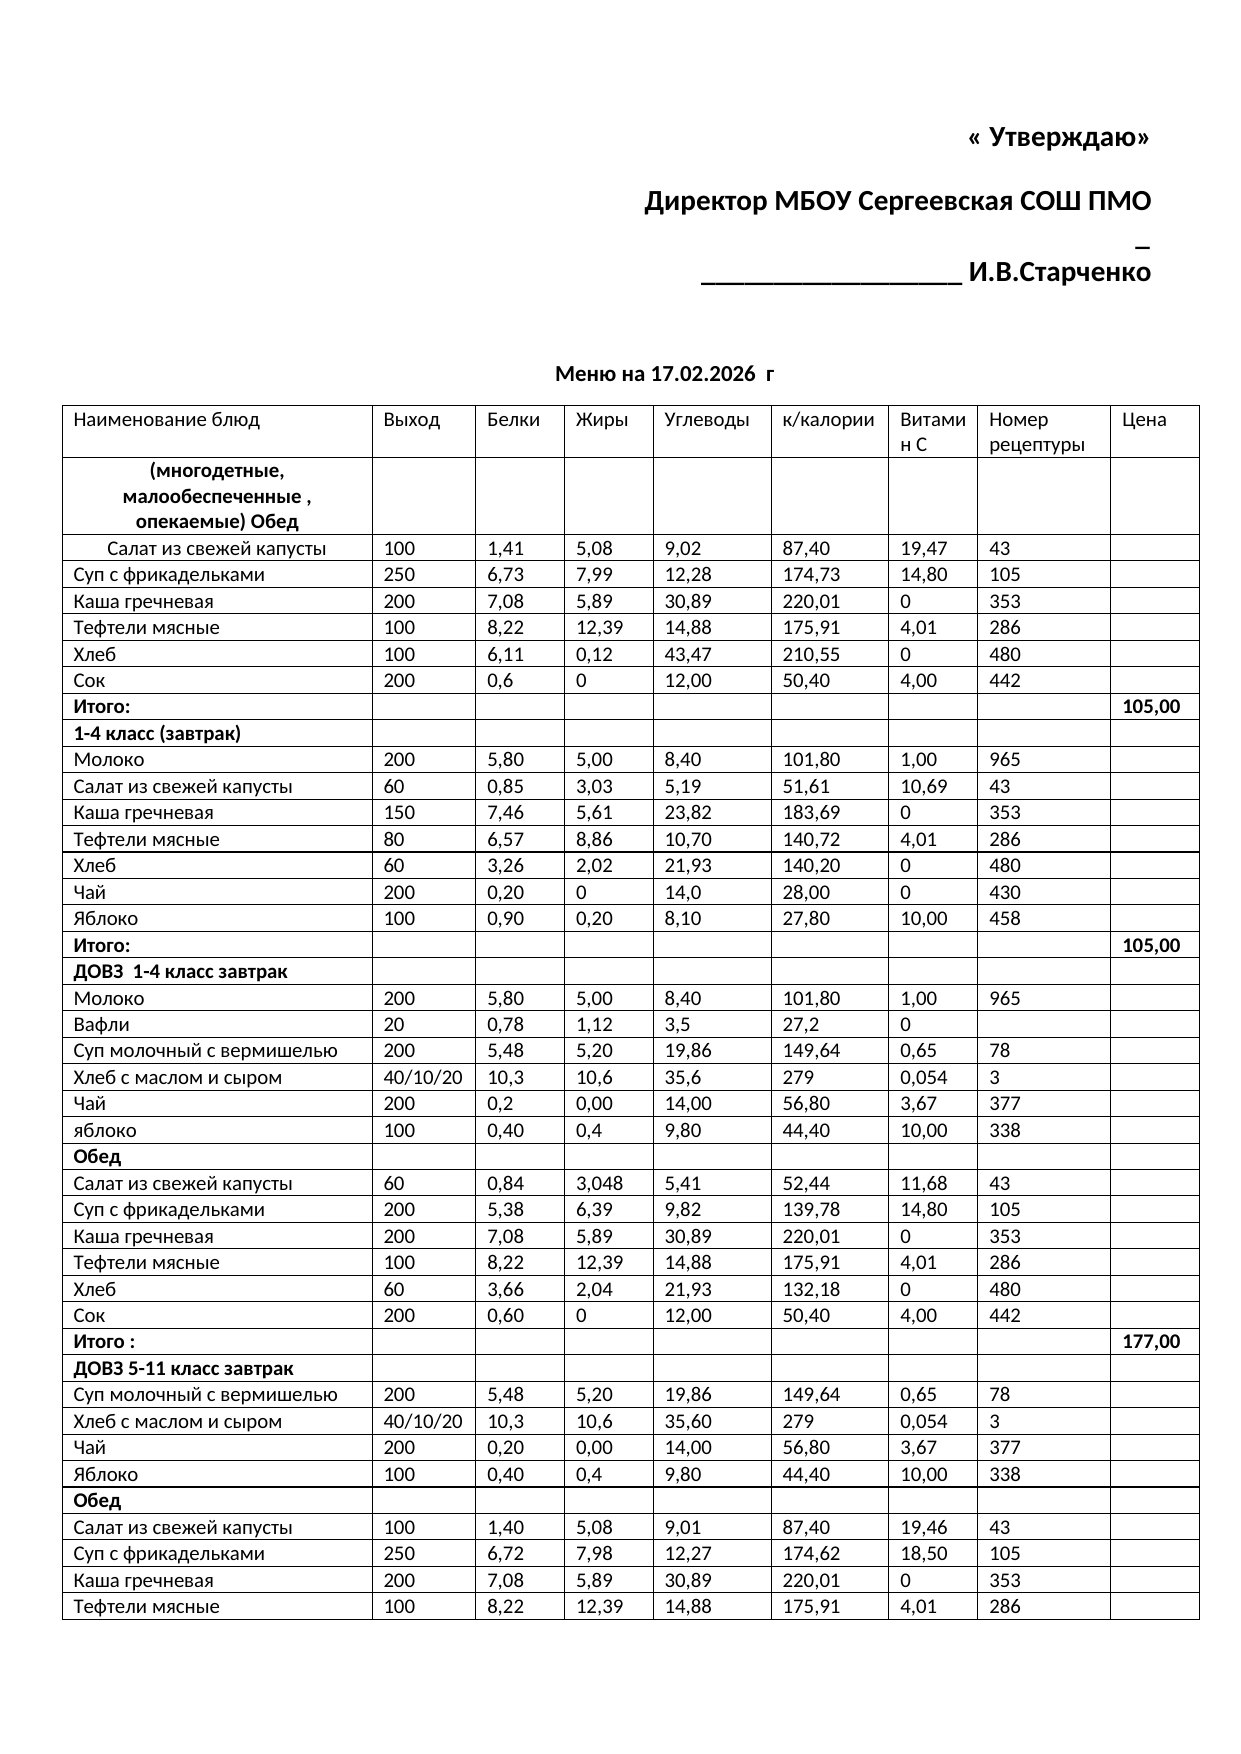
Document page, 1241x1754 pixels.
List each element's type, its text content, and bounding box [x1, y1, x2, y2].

table_cell 0,78 [476, 1011, 564, 1037]
table_header Цена [1111, 406, 1199, 457]
table_cell 30,89 [654, 1223, 771, 1248]
table_cell 50,40 [772, 667, 888, 693]
table_cell [373, 1355, 475, 1381]
table_cell [1111, 1170, 1199, 1195]
table_cell [889, 694, 977, 719]
table_cell [476, 958, 564, 984]
table_cell Обед [63, 1144, 372, 1169]
table_cell [373, 694, 475, 719]
table_cell [373, 1329, 475, 1354]
table_cell 8,10 [654, 905, 771, 931]
table_cell [565, 458, 653, 534]
table_cell [1111, 905, 1199, 931]
table_cell [654, 932, 771, 957]
table_cell 1,00 [889, 985, 977, 1010]
table_cell 0,054 [889, 1408, 977, 1433]
table_cell 4,01 [889, 1249, 977, 1275]
table_cell [1111, 588, 1199, 613]
table_cell Тефтели мясные [63, 826, 372, 851]
table_cell 0,84 [476, 1170, 564, 1195]
table_cell 0 [889, 879, 977, 904]
table_cell 87,40 [772, 535, 888, 560]
table_header к/калории [772, 406, 888, 457]
table_cell 0,40 [476, 1461, 564, 1486]
table_cell Сок [63, 667, 372, 693]
table_cell 12,00 [654, 667, 771, 693]
text « Утверждаю» [177, 118, 1152, 154]
table_cell 100 [373, 641, 475, 666]
table_cell 200 [373, 1567, 475, 1592]
table_cell 105 [978, 561, 1110, 587]
table_cell Хлеб [63, 641, 372, 666]
table_cell [1111, 1461, 1199, 1486]
table_cell [889, 1144, 977, 1169]
table_cell 105,00 [1111, 932, 1199, 957]
table_cell 78 [978, 1038, 1110, 1063]
table_cell [565, 720, 653, 746]
table_cell Яблоко [63, 905, 372, 931]
table_cell 14,80 [889, 561, 977, 587]
table_cell 5,89 [565, 1567, 653, 1592]
table_cell 21,93 [654, 853, 771, 878]
table_cell 7,08 [476, 1567, 564, 1592]
table_cell Хлеб [63, 853, 372, 878]
table_cell 10,6 [565, 1408, 653, 1433]
table_cell 200 [373, 1196, 475, 1222]
table_cell 250 [373, 1540, 475, 1566]
table_cell 286 [978, 614, 1110, 640]
table_cell 20 [373, 1011, 475, 1037]
table_cell 44,40 [772, 1461, 888, 1486]
table_cell 353 [978, 1223, 1110, 1248]
table_cell 0 [889, 1276, 977, 1301]
table_cell 105 [978, 1196, 1110, 1222]
table_cell 1,41 [476, 535, 564, 560]
table_cell 23,82 [654, 800, 771, 825]
table_cell 200 [373, 985, 475, 1010]
table_cell 14,80 [889, 1196, 977, 1222]
table_cell Итого : [63, 1329, 372, 1354]
table_cell 11,68 [889, 1170, 977, 1195]
table_cell 3,67 [889, 1091, 977, 1116]
table_cell [476, 932, 564, 957]
table_cell 7,46 [476, 800, 564, 825]
table_cell [978, 458, 1110, 534]
table_cell 9,82 [654, 1196, 771, 1222]
table_cell 40/10/20 [373, 1064, 475, 1089]
table_cell 1-4 класс (завтрак) [63, 720, 372, 746]
table_cell [1111, 1196, 1199, 1222]
table_cell [1111, 1091, 1199, 1116]
table_cell 5,89 [565, 1223, 653, 1248]
table_cell 0,20 [476, 1435, 564, 1460]
table_cell 150 [373, 800, 475, 825]
table_cell [978, 694, 1110, 719]
table_cell Каша гречневая [63, 1223, 372, 1248]
table_cell 100 [373, 535, 475, 560]
table_cell 0 [565, 1302, 653, 1328]
table_cell 60 [373, 853, 475, 878]
table_cell [476, 458, 564, 534]
table_cell 353 [978, 588, 1110, 613]
table_cell [1111, 1514, 1199, 1539]
table_cell 200 [373, 747, 475, 772]
table_cell [889, 1355, 977, 1381]
table_cell 43 [978, 535, 1110, 560]
table_cell 12,39 [565, 1593, 653, 1619]
table_cell 442 [978, 667, 1110, 693]
table_cell [1111, 1540, 1199, 1566]
table_cell 200 [373, 1435, 475, 1460]
table_cell [654, 458, 771, 534]
table_cell [1111, 720, 1199, 746]
table_cell [772, 720, 888, 746]
table_cell 458 [978, 905, 1110, 931]
table_cell [1111, 747, 1199, 772]
table_cell 5,89 [565, 588, 653, 613]
table_header Витамин С [889, 406, 977, 457]
table_cell Молоко [63, 747, 372, 772]
table_cell [1111, 879, 1199, 904]
table_cell 0,2 [476, 1091, 564, 1116]
table_cell Обед [63, 1488, 372, 1513]
table_cell 27,2 [772, 1011, 888, 1037]
table_cell Хлеб [63, 1276, 372, 1301]
table_cell 200 [373, 1091, 475, 1116]
table_cell 1,00 [889, 747, 977, 772]
table_cell [373, 1144, 475, 1169]
table_cell [565, 958, 653, 984]
table_cell 43 [978, 1170, 1110, 1195]
table_cell 19,47 [889, 535, 977, 560]
table_cell [772, 1355, 888, 1381]
table_cell 3,67 [889, 1435, 977, 1460]
table_cell Каша гречневая [63, 800, 372, 825]
table_cell 2,02 [565, 853, 653, 878]
table_cell 3,048 [565, 1170, 653, 1195]
table_cell 0 [889, 1011, 977, 1037]
table_cell [978, 1144, 1110, 1169]
table_cell 101,80 [772, 985, 888, 1010]
table_cell 12,39 [565, 1249, 653, 1275]
table_cell 100 [373, 1249, 475, 1275]
table_cell [654, 1329, 771, 1354]
table_cell 87,40 [772, 1514, 888, 1539]
table_cell Салат из свежей капусты [63, 1170, 372, 1195]
table_cell [889, 720, 977, 746]
table_cell [1111, 641, 1199, 666]
table_cell 10,3 [476, 1408, 564, 1433]
table_cell [1111, 667, 1199, 693]
table_cell [1111, 853, 1199, 878]
table_cell [476, 694, 564, 719]
table_cell [772, 1329, 888, 1354]
table_cell 78 [978, 1382, 1110, 1407]
table_cell 19,46 [889, 1514, 977, 1539]
table_cell 60 [373, 1276, 475, 1301]
table_cell [1111, 1488, 1199, 1513]
table_cell 14,88 [654, 1593, 771, 1619]
table_cell [1111, 1223, 1199, 1248]
table_cell [654, 1488, 771, 1513]
table_cell [654, 1355, 771, 1381]
table_cell 0,12 [565, 641, 653, 666]
table_cell [565, 1144, 653, 1169]
table_cell 0,40 [476, 1117, 564, 1142]
table_cell 0 [889, 588, 977, 613]
table_cell 0,65 [889, 1038, 977, 1063]
table_cell 200 [373, 1223, 475, 1248]
table_cell [978, 1355, 1110, 1381]
table_cell 0,00 [565, 1091, 653, 1116]
table_cell 220,01 [772, 1567, 888, 1592]
table_cell [889, 1488, 977, 1513]
table_cell 100 [373, 1461, 475, 1486]
table_cell 10,00 [889, 1461, 977, 1486]
table_cell 51,61 [772, 773, 888, 798]
table_cell 100 [373, 1117, 475, 1142]
table_cell 7,08 [476, 1223, 564, 1248]
table_cell Вафли [63, 1011, 372, 1037]
table_cell 43 [978, 1514, 1110, 1539]
table_cell 5,80 [476, 747, 564, 772]
table_cell 8,86 [565, 826, 653, 851]
table_cell 3,03 [565, 773, 653, 798]
table_cell (многодетные, малообеспеченные , опекаемые) Обед [63, 458, 372, 534]
table_cell [1111, 1567, 1199, 1592]
table_cell [772, 932, 888, 957]
table_cell 442 [978, 1302, 1110, 1328]
table_cell [978, 1329, 1110, 1354]
table_cell [476, 1144, 564, 1169]
table_cell [1111, 958, 1199, 984]
table_cell [373, 1488, 475, 1513]
table_cell [1111, 561, 1199, 587]
table_cell 0,4 [565, 1461, 653, 1486]
table_cell 28,00 [772, 879, 888, 904]
table_cell Каша гречневая [63, 1567, 372, 1592]
table_cell Суп с фрикадельками [63, 1540, 372, 1566]
table_cell 5,20 [565, 1382, 653, 1407]
table_cell 10,3 [476, 1064, 564, 1089]
table_cell 480 [978, 853, 1110, 878]
table_cell 338 [978, 1117, 1110, 1142]
table_cell 0 [889, 800, 977, 825]
table_cell 0 [889, 1567, 977, 1592]
table_cell 10,69 [889, 773, 977, 798]
table_cell [1111, 773, 1199, 798]
table_cell 5,48 [476, 1038, 564, 1063]
text ___________________ И.В.Старченко [177, 217, 1152, 289]
table_cell [1111, 535, 1199, 560]
table_cell Суп с фрикадельками [63, 561, 372, 587]
table_cell 3,26 [476, 853, 564, 878]
table_cell [373, 932, 475, 957]
table_cell [1111, 1064, 1199, 1089]
table_cell [978, 1011, 1110, 1037]
table_cell 174,62 [772, 1540, 888, 1566]
table_cell Суп с фрикадельками [63, 1196, 372, 1222]
table_cell [889, 458, 977, 534]
table_cell 0,85 [476, 773, 564, 798]
table_cell 5,08 [565, 1514, 653, 1539]
table_cell 105,00 [1111, 694, 1199, 719]
table_cell [772, 1144, 888, 1169]
table_cell [1111, 1276, 1199, 1301]
table_cell 175,91 [772, 614, 888, 640]
table_cell [565, 694, 653, 719]
table_cell [1111, 1408, 1199, 1433]
table_cell 175,91 [772, 1249, 888, 1275]
table_cell 132,18 [772, 1276, 888, 1301]
table_cell 377 [978, 1435, 1110, 1460]
table_cell [654, 694, 771, 719]
table_cell [1111, 1355, 1199, 1381]
table_cell 3 [978, 1408, 1110, 1433]
table_cell 1,40 [476, 1514, 564, 1539]
table_cell 8,40 [654, 985, 771, 1010]
table_cell 4,00 [889, 667, 977, 693]
table_cell 43,47 [654, 641, 771, 666]
table_cell 6,73 [476, 561, 564, 587]
table_cell 480 [978, 641, 1110, 666]
table_cell 430 [978, 879, 1110, 904]
table_cell 60 [373, 773, 475, 798]
table_cell 50,40 [772, 1302, 888, 1328]
table_cell [772, 1488, 888, 1513]
table_cell 56,80 [772, 1091, 888, 1116]
table_cell 377 [978, 1091, 1110, 1116]
table_cell ДОВЗ 1-4 класс завтрак [63, 958, 372, 984]
table_cell 200 [373, 588, 475, 613]
table_cell 10,70 [654, 826, 771, 851]
table_cell [978, 720, 1110, 746]
table_header Жиры [565, 406, 653, 457]
table_cell 149,64 [772, 1382, 888, 1407]
table_header Номер рецептуры [978, 406, 1110, 457]
table_cell 14,88 [654, 1249, 771, 1275]
table_cell 286 [978, 826, 1110, 851]
table_cell 19,86 [654, 1038, 771, 1063]
table_cell 1,12 [565, 1011, 653, 1037]
table_cell 4,01 [889, 614, 977, 640]
table_cell 480 [978, 1276, 1110, 1301]
table_cell 14,88 [654, 614, 771, 640]
table_cell Молоко [63, 985, 372, 1010]
table_cell [565, 1355, 653, 1381]
table_cell 9,80 [654, 1461, 771, 1486]
table_cell 2,04 [565, 1276, 653, 1301]
table_cell 5,38 [476, 1196, 564, 1222]
table_cell 8,22 [476, 1593, 564, 1619]
table_cell [1111, 1011, 1199, 1037]
table_cell [889, 1329, 977, 1354]
table_cell 279 [772, 1064, 888, 1089]
table_cell 7,08 [476, 588, 564, 613]
table_cell ДОВЗ 5-11 класс завтрак [63, 1355, 372, 1381]
table_cell 0,20 [565, 905, 653, 931]
table_cell 6,57 [476, 826, 564, 851]
table_cell 4,01 [889, 826, 977, 851]
table_cell 5,08 [565, 535, 653, 560]
table_cell Каша гречневая [63, 588, 372, 613]
table_header Выход [373, 406, 475, 457]
table_cell 8,22 [476, 1249, 564, 1275]
table_cell Хлеб с маслом и сыром [63, 1408, 372, 1433]
table_cell 100 [373, 1593, 475, 1619]
table_cell Итого: [63, 694, 372, 719]
table_cell Чай [63, 1435, 372, 1460]
table_cell 5,48 [476, 1382, 564, 1407]
table_cell [654, 958, 771, 984]
table_cell 9,02 [654, 535, 771, 560]
table_cell [889, 932, 977, 957]
table_cell 44,40 [772, 1117, 888, 1142]
table_cell 3,66 [476, 1276, 564, 1301]
table_cell 56,80 [772, 1435, 888, 1460]
table_cell [1111, 826, 1199, 851]
table_cell Хлеб с маслом и сыром [63, 1064, 372, 1089]
table_cell 27,80 [772, 905, 888, 931]
table_cell 100 [373, 905, 475, 931]
table_cell 6,72 [476, 1540, 564, 1566]
table_cell [1111, 985, 1199, 1010]
table_cell [476, 1488, 564, 1513]
table_cell 100 [373, 1514, 475, 1539]
table_cell [1111, 614, 1199, 640]
table_cell 338 [978, 1461, 1110, 1486]
table_cell 0 [889, 641, 977, 666]
table_cell Салат из свежей капусты [63, 773, 372, 798]
table_cell 9,01 [654, 1514, 771, 1539]
table_cell 60 [373, 1170, 475, 1195]
table_cell 30,89 [654, 588, 771, 613]
table_cell [476, 720, 564, 746]
table_cell [1111, 1117, 1199, 1142]
table_cell [772, 694, 888, 719]
text Меню на 17.02.2026 г [177, 359, 1152, 387]
table_cell 3 [978, 1064, 1110, 1089]
table_cell 40/10/20 [373, 1408, 475, 1433]
table_cell [772, 958, 888, 984]
table_cell 21,93 [654, 1276, 771, 1301]
table_cell 5,19 [654, 773, 771, 798]
table_cell 12,28 [654, 561, 771, 587]
table_cell 6,11 [476, 641, 564, 666]
table_cell 52,44 [772, 1170, 888, 1195]
table_cell 4,01 [889, 1593, 977, 1619]
table_cell 286 [978, 1593, 1110, 1619]
table_cell 200 [373, 667, 475, 693]
table_cell [654, 1144, 771, 1169]
table_cell [978, 1488, 1110, 1513]
table_cell [1111, 800, 1199, 825]
text Директор МБОУ Сергеевская СОШ ПМО [177, 154, 1152, 217]
table_cell 353 [978, 800, 1110, 825]
table_cell 0,4 [565, 1117, 653, 1142]
table_cell [1111, 1249, 1199, 1275]
table_cell 200 [373, 1382, 475, 1407]
table_cell 19,86 [654, 1382, 771, 1407]
table_cell 10,6 [565, 1064, 653, 1089]
table_cell 139,78 [772, 1196, 888, 1222]
table_cell 140,72 [772, 826, 888, 851]
table_header Белки [476, 406, 564, 457]
table_cell 14,0 [654, 879, 771, 904]
table_cell Чай [63, 879, 372, 904]
table_cell 0,054 [889, 1064, 977, 1089]
table_cell Суп молочный с вермишелью [63, 1382, 372, 1407]
table_cell [373, 458, 475, 534]
table_cell 12,00 [654, 1302, 771, 1328]
table_cell 250 [373, 561, 475, 587]
table_cell 286 [978, 1249, 1110, 1275]
table_cell 210,55 [772, 641, 888, 666]
table_cell 8,40 [654, 747, 771, 772]
table_cell [476, 1329, 564, 1354]
table_cell Салат из свежей капусты [63, 535, 372, 560]
table_cell 174,73 [772, 561, 888, 587]
table_cell 965 [978, 985, 1110, 1010]
table_cell [978, 932, 1110, 957]
table_cell 5,41 [654, 1170, 771, 1195]
table_cell 12,39 [565, 614, 653, 640]
table_cell [565, 1488, 653, 1513]
table_cell 6,39 [565, 1196, 653, 1222]
table_cell 5,00 [565, 747, 653, 772]
table_cell [772, 458, 888, 534]
table_cell [1111, 1593, 1199, 1619]
table_header Углеводы [654, 406, 771, 457]
table_cell 101,80 [772, 747, 888, 772]
table_cell 4,00 [889, 1302, 977, 1328]
table_cell [565, 1329, 653, 1354]
table_cell Суп молочный с вермишелью [63, 1038, 372, 1063]
table_cell [1111, 1382, 1199, 1407]
table_cell 0 [889, 1223, 977, 1248]
table_cell 9,80 [654, 1117, 771, 1142]
table_cell 7,99 [565, 561, 653, 587]
table_cell 0,60 [476, 1302, 564, 1328]
table_cell Тефтели мясные [63, 614, 372, 640]
table_cell 7,98 [565, 1540, 653, 1566]
table_cell 14,00 [654, 1091, 771, 1116]
table_cell 0,00 [565, 1435, 653, 1460]
table_cell [1111, 1144, 1199, 1169]
table_cell 10,00 [889, 905, 977, 931]
table_cell 18,50 [889, 1540, 977, 1566]
table_cell яблоко [63, 1117, 372, 1142]
table_cell 149,64 [772, 1038, 888, 1063]
table_cell 0,20 [476, 879, 564, 904]
table_cell 140,20 [772, 853, 888, 878]
table_cell [654, 720, 771, 746]
table_cell [889, 958, 977, 984]
table_cell 279 [772, 1408, 888, 1433]
table_cell 3,5 [654, 1011, 771, 1037]
table_cell [1111, 458, 1199, 534]
table_cell 35,6 [654, 1064, 771, 1089]
table_cell 200 [373, 1302, 475, 1328]
table_cell Сок [63, 1302, 372, 1328]
table_cell 35,60 [654, 1408, 771, 1433]
table_cell 0 [889, 853, 977, 878]
table_cell 0,90 [476, 905, 564, 931]
table_cell 175,91 [772, 1593, 888, 1619]
table_cell Яблоко [63, 1461, 372, 1486]
table_cell Чай [63, 1091, 372, 1116]
table_cell 12,27 [654, 1540, 771, 1566]
table_cell Салат из свежей капусты [63, 1514, 372, 1539]
table_cell 965 [978, 747, 1110, 772]
table_cell 30,89 [654, 1567, 771, 1592]
table_cell 14,00 [654, 1435, 771, 1460]
table_cell 5,80 [476, 985, 564, 1010]
table_cell [978, 958, 1110, 984]
table_cell [373, 958, 475, 984]
table_cell [1111, 1038, 1199, 1063]
table_cell 200 [373, 1038, 475, 1063]
table_cell Тефтели мясные [63, 1249, 372, 1275]
table_cell [373, 720, 475, 746]
table_cell 0 [565, 879, 653, 904]
table_header Наименование блюд [63, 406, 372, 457]
table_cell 100 [373, 614, 475, 640]
table_cell 177,00 [1111, 1329, 1199, 1354]
table_cell 0,6 [476, 667, 564, 693]
table_cell 105 [978, 1540, 1110, 1566]
table_cell [565, 932, 653, 957]
table_cell [1111, 1435, 1199, 1460]
table_cell 0 [565, 667, 653, 693]
table_cell 200 [373, 879, 475, 904]
table_cell Итого: [63, 932, 372, 957]
table_cell 43 [978, 773, 1110, 798]
table_cell 353 [978, 1567, 1110, 1592]
table_cell 183,69 [772, 800, 888, 825]
table_cell [1111, 1302, 1199, 1328]
table_cell 220,01 [772, 588, 888, 613]
table_cell 5,20 [565, 1038, 653, 1063]
table_cell 0,65 [889, 1382, 977, 1407]
table_cell Тефтели мясные [63, 1593, 372, 1619]
table_cell 8,22 [476, 614, 564, 640]
table_cell 80 [373, 826, 475, 851]
table_cell 220,01 [772, 1223, 888, 1248]
table_cell [476, 1355, 564, 1381]
table_cell 10,00 [889, 1117, 977, 1142]
table_cell 5,61 [565, 800, 653, 825]
table_cell 5,00 [565, 985, 653, 1010]
